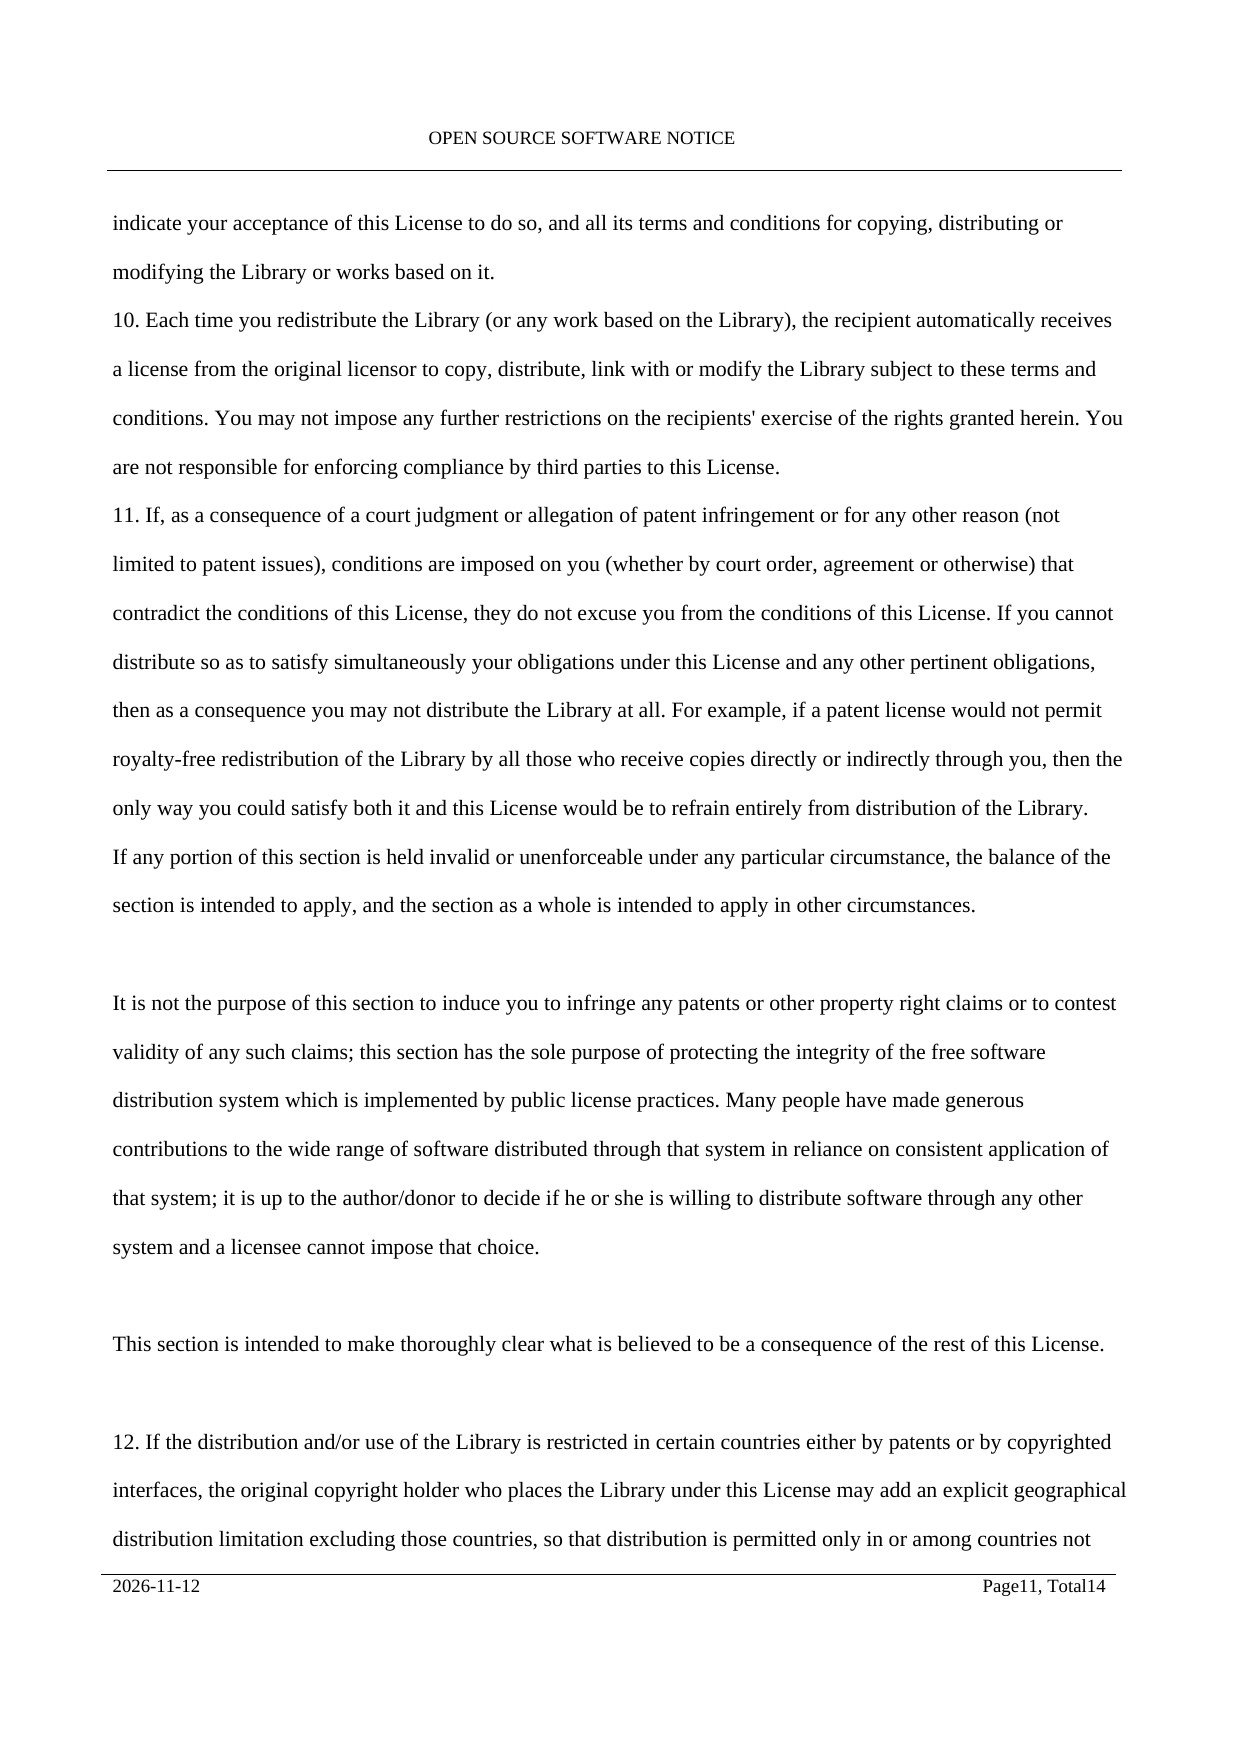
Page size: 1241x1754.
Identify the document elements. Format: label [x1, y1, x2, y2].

text [112, 206, 1128, 1555]
